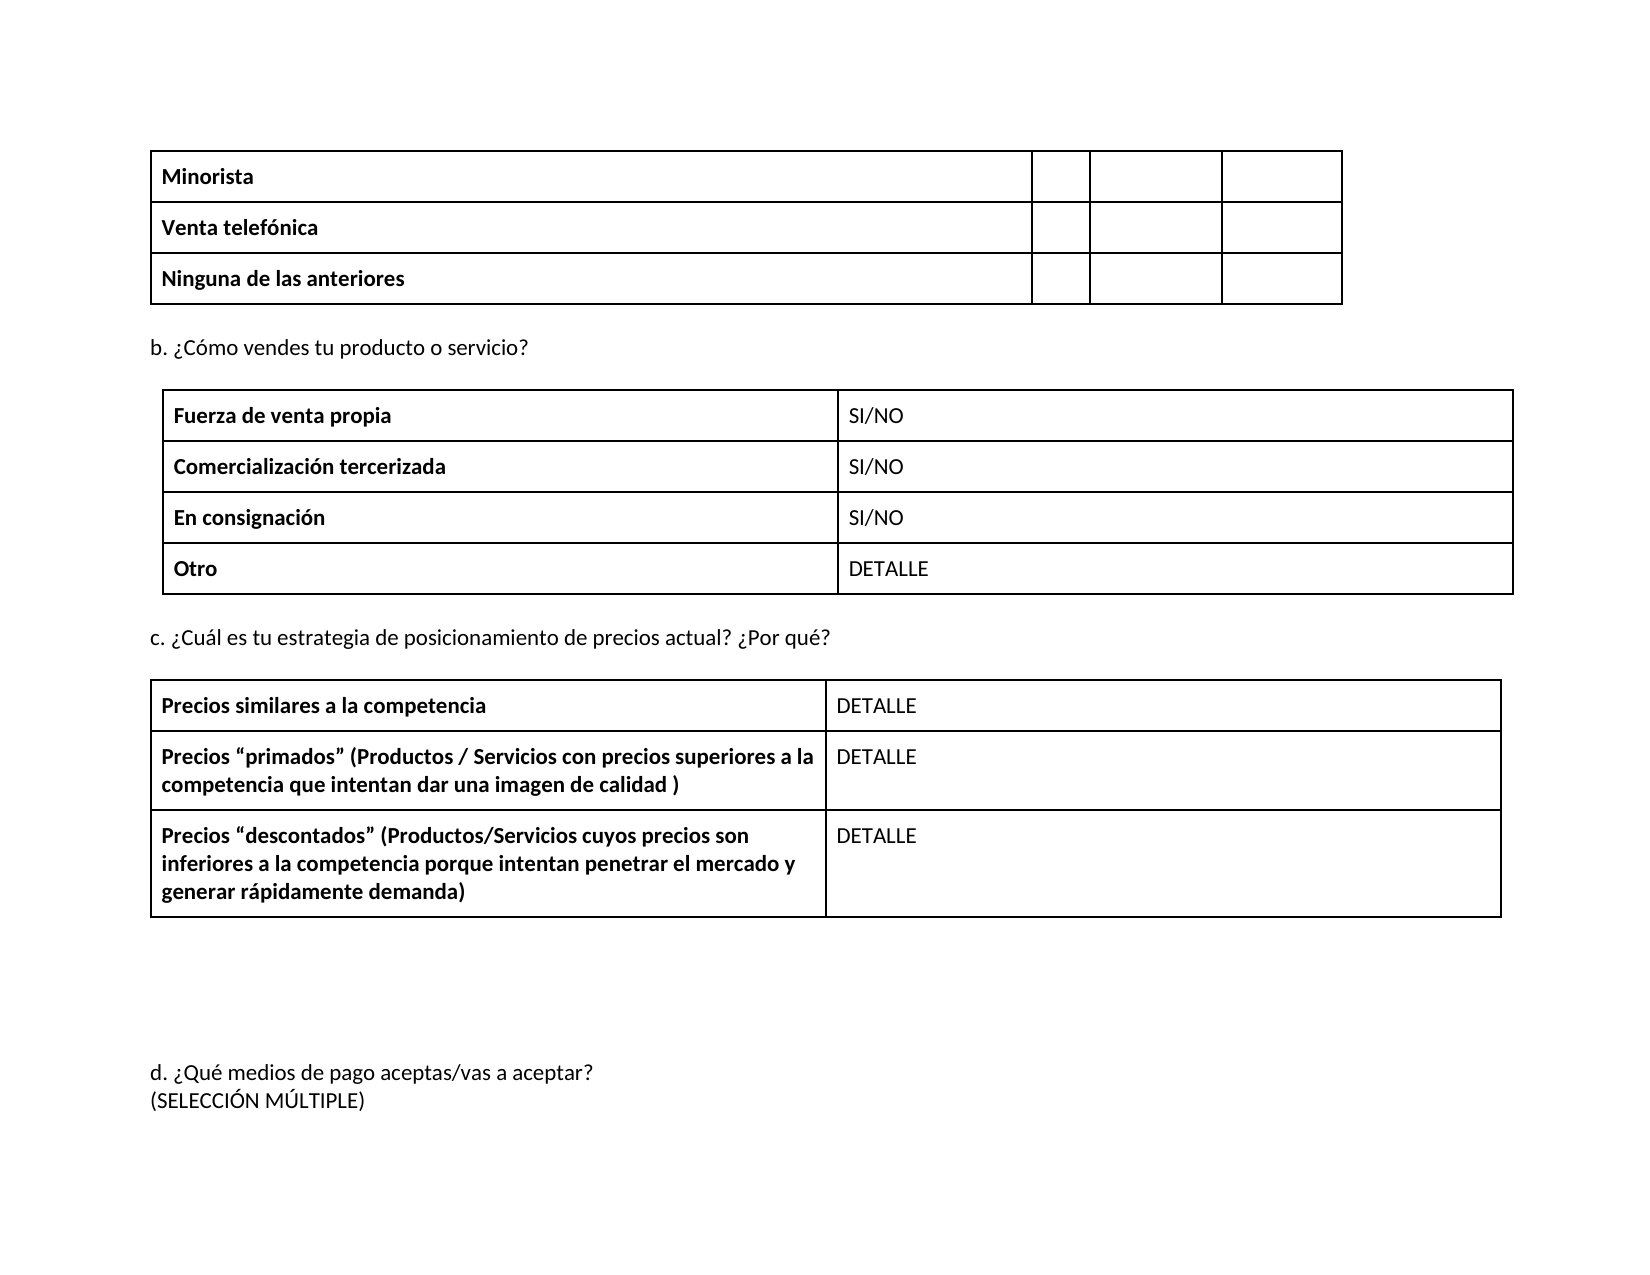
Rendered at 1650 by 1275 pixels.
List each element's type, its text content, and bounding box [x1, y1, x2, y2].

text c. ¿Cuál es tu estrategia de posicionamiento de precios actual? ¿Por qué? [150, 623, 1500, 651]
table_cell [1033, 254, 1089, 303]
table_cell DETALLE [827, 732, 1500, 809]
table_cell Ninguna de las anteriores [152, 254, 1031, 303]
table_cell Venta telefónica [152, 203, 1031, 252]
text (SELECCIÓN MÚLTIPLE) [150, 1086, 1500, 1114]
table_cell DETALLE [839, 544, 1512, 593]
table_cell Precios “descontados” (Productos/Servicios cuyos precios son inferiores a la competencia porque intentan penetrar el mercado y generar rápidamente demanda) [152, 811, 825, 916]
table_cell [1223, 254, 1341, 303]
table_cell Comercialización tercerizada [164, 442, 837, 491]
table_cell [1033, 203, 1089, 252]
text d. ¿Qué medios de pago aceptas/vas a aceptar? [150, 1058, 1500, 1086]
table_cell Otro [164, 544, 837, 593]
table_cell Precios “primados” (Productos / Servicios con precios superiores a la competencia que intentan dar una imagen de calidad ) [152, 732, 825, 809]
table_cell DETALLE [827, 811, 1500, 916]
table_cell [1223, 203, 1341, 252]
table_cell [1091, 254, 1221, 303]
table_header DETALLE [827, 681, 1500, 730]
table_cell [1091, 152, 1221, 201]
table_cell [1091, 203, 1221, 252]
table_cell [1033, 152, 1089, 201]
table_cell [1223, 152, 1341, 201]
table_cell En consignación [164, 493, 837, 542]
table_cell SI/NO [839, 493, 1512, 542]
table_header Precios similares a la competencia [152, 681, 825, 730]
table_header Fuerza de venta propia [164, 391, 837, 440]
text b. ¿Cómo vendes tu producto o servicio? [150, 333, 1500, 361]
table_cell SI/NO [839, 442, 1512, 491]
table_header SI/NO [839, 391, 1512, 440]
table_cell Minorista [152, 152, 1031, 201]
